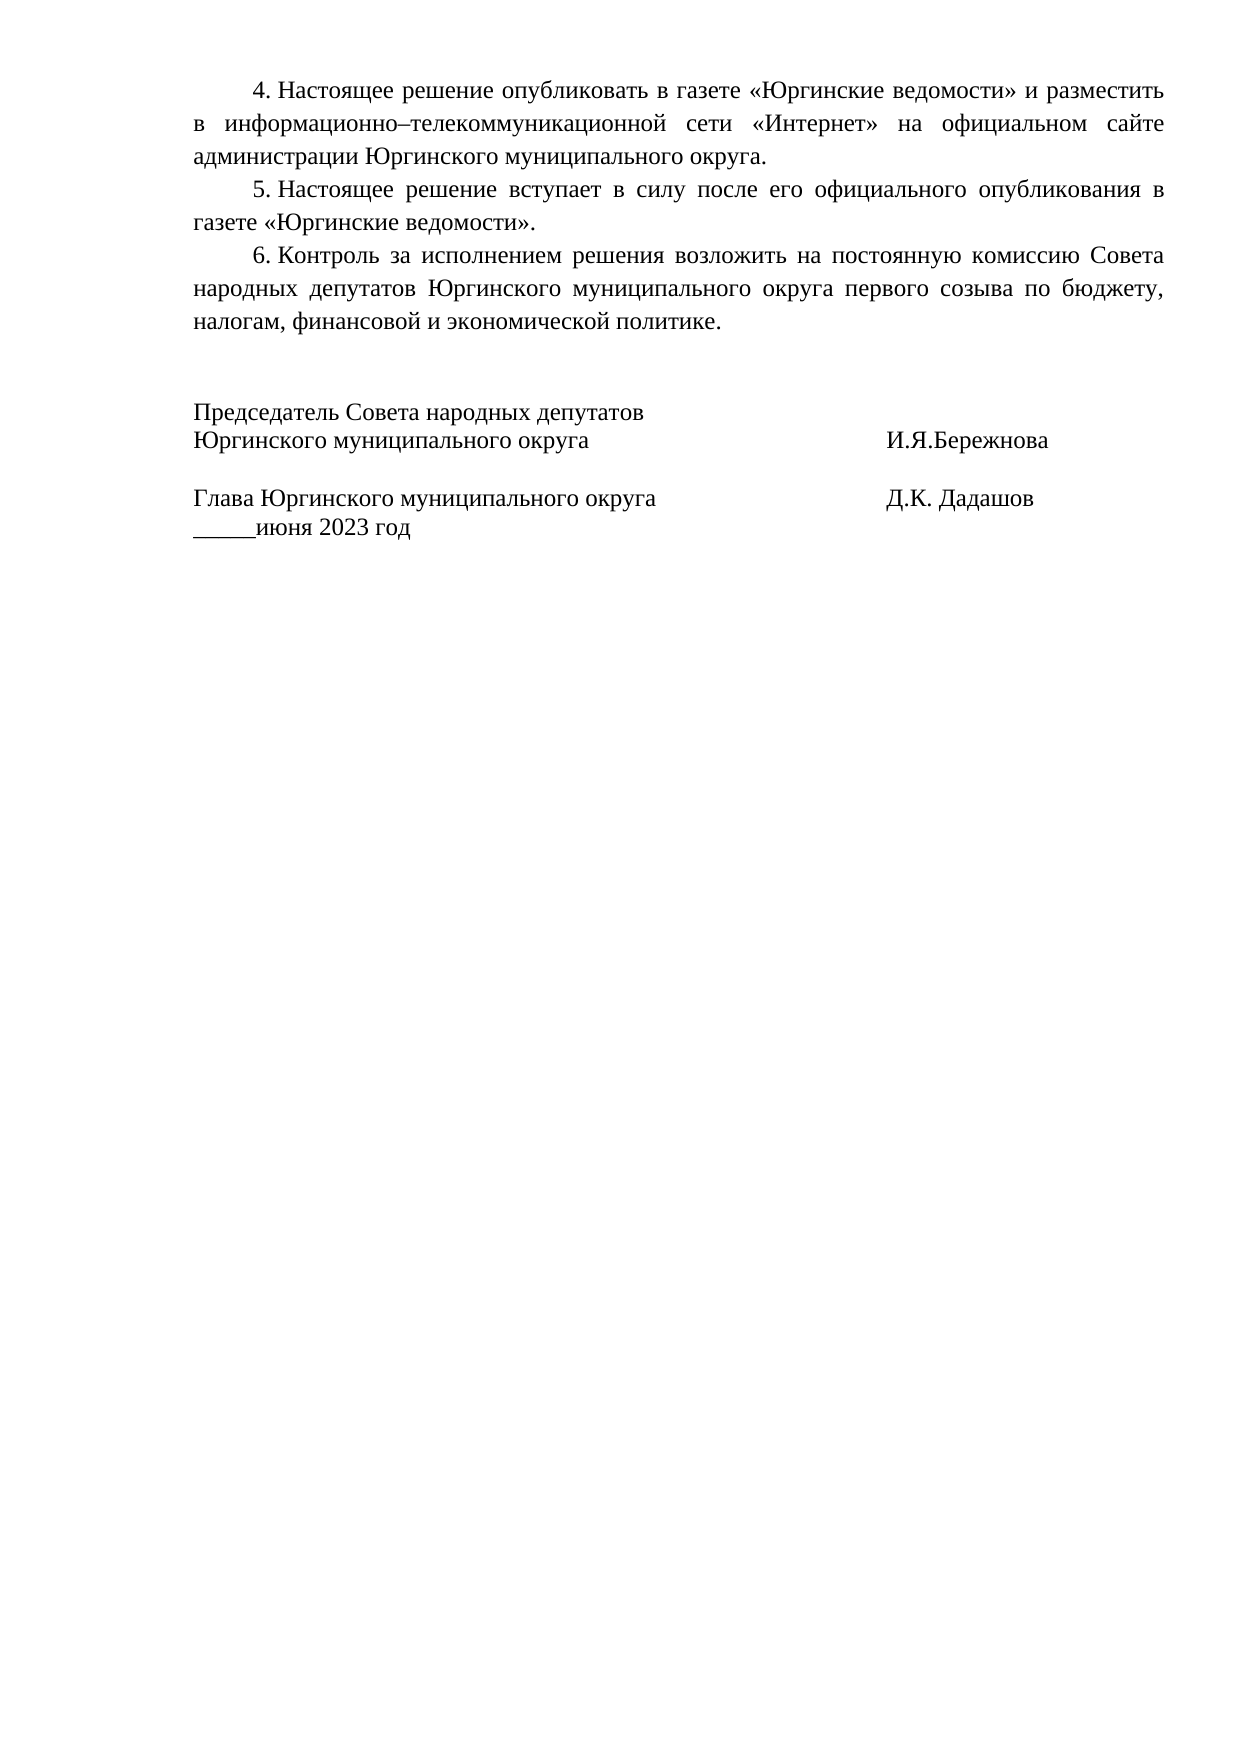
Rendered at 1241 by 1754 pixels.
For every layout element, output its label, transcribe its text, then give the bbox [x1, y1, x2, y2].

text Председатель Совета народных депутатов [193, 397, 1165, 425]
text _____июня 2023 год [193, 512, 1165, 540]
text Юргинского муниципального округа И.Я.Бережнова [193, 425, 1165, 454]
text 5. Настоящее решение вступает в силу после его официального опубликования в газете «Юргинские ведомости». [193, 174, 1165, 236]
text Глава Юргинского муниципального округа Д.К. Дадашов [193, 483, 1165, 512]
text 6. Контроль за исполнением решения возложить на постоянную комиссию Совета народных депутатов Юргинского муниципального округа первого созыва по бюджету, налогам, финансовой и экономической политике. [193, 240, 1165, 335]
text 4. Настоящее решение опубликовать в газете «Юргинские ведомости» и разместить в информационно–телекоммуникационной сети «Интернет» на официальном сайте администрации Юргинского муниципального округа. [193, 75, 1165, 170]
